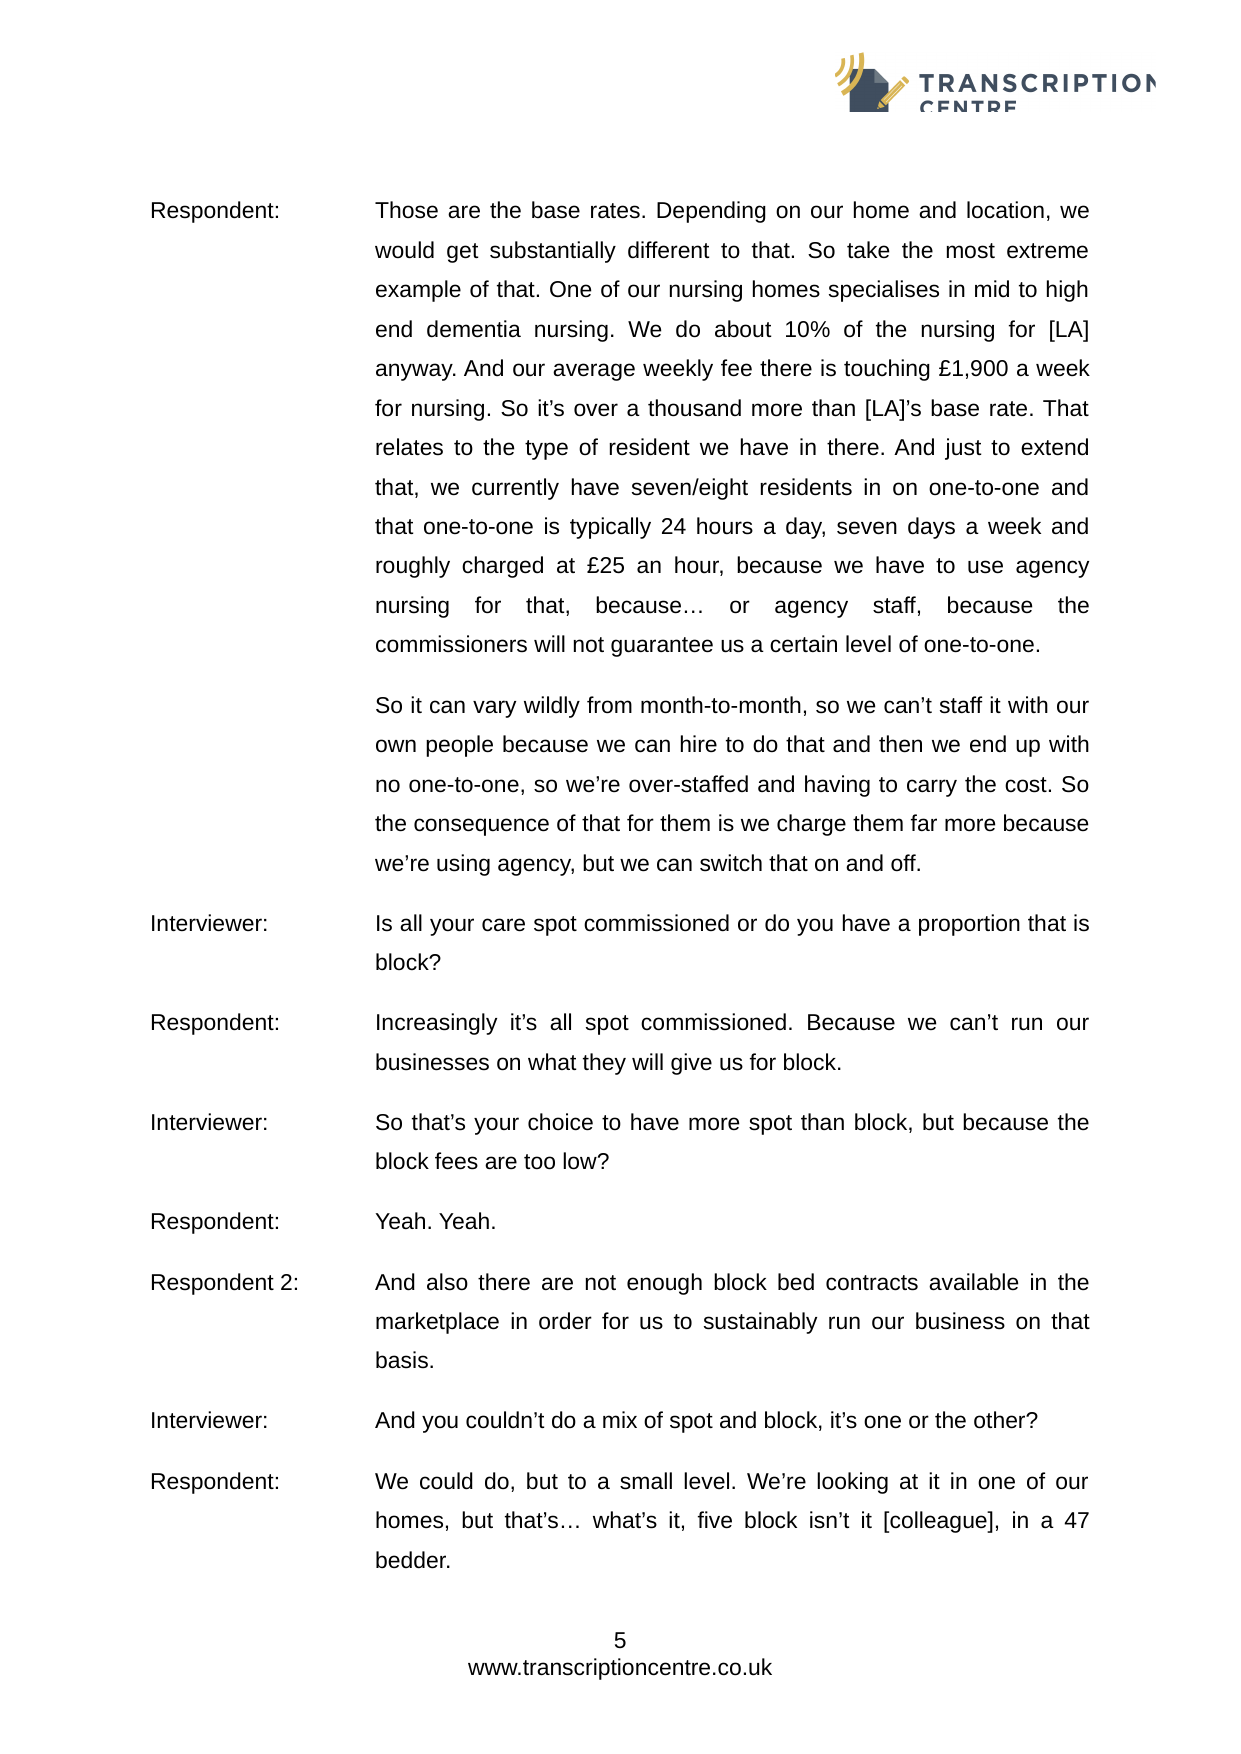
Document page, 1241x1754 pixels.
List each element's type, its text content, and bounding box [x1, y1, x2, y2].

text Respondent: We could do, but to a small level. We’re looking at it in one of our homes, but that’s… what’s it, five block isn’t it [colleague], in a 47 bedder. [150, 1468, 1090, 1573]
text Interviewer: Is all your care spot commissioned or do you have a proportion that is block? [150, 909, 1090, 975]
text Interviewer: So that’s your choice to have more spot than block, but because the block fees are too low? [150, 1109, 1090, 1174]
text Respondent: Yeah. Yeah. [150, 1208, 1090, 1235]
text Respondent: Those are the base rates. Depending on our home and location, we would get substantially different to that. So take the most extreme example of that. One of our nursing homes specialises in mid to high end dementia nursing. We do about 10% of the nursing for [LA] anyway. And our average weekly fee there is touching £1,900 a week for nursing. So it’s over a thousand more than [LA]’s base rate. That relates to the type of resident we have in there. And just to extend that, we currently have seven/eight residents in on one-to-one and that one-to-one is typically 24 hours a day, seven days a week and roughly charged at £25 an hour, because we have to use agency nursing for that, because… or agency staff, because the commissioners will not guarantee us a certain level of one-to-one. [150, 197, 1090, 658]
text Respondent 2: And also there are not enough block bed contracts available in the marketplace in order for us to sustainably run our business on that basis. [150, 1268, 1090, 1374]
text Respondent: Increasingly it’s all spot commissioned. Because we can’t run our businesses on what they will give us for block. [150, 1009, 1090, 1075]
text Interviewer: And you couldn’t do a mix of spot and block, it’s one or the other? [150, 1407, 1090, 1434]
picture [834, 52, 1156, 112]
text So it can vary wildly from month-to-month, so we can’t staff it with our own people because we can hire to do that and then we end up with no one-to-one, so we’re over-staffed and having to carry the cost. So the consequence of that for them is we charge them far more because we’re using agency, but we can switch that on and off. [375, 692, 1090, 876]
